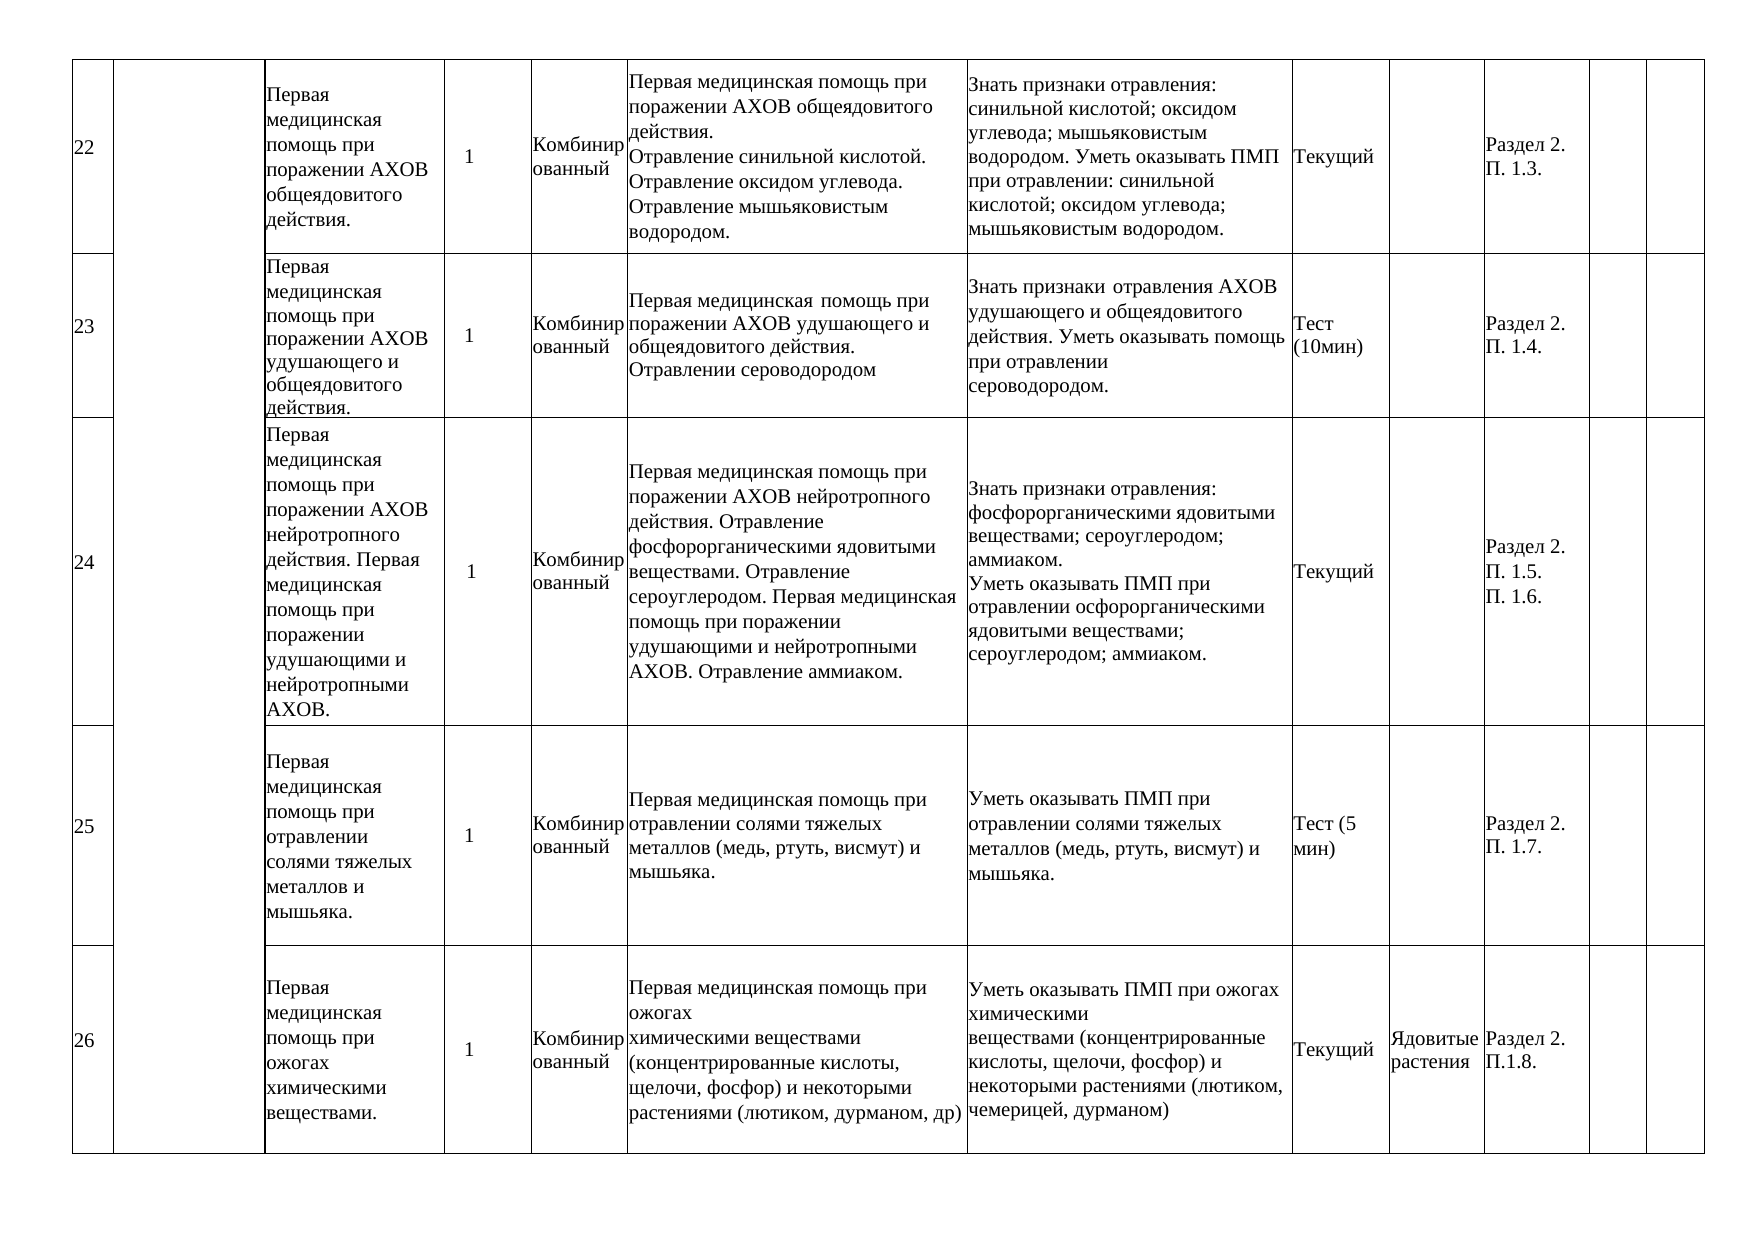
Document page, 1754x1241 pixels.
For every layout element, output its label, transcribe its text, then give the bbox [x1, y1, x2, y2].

table_cell Раздел 2. П. 1.5. П. 1.6. [1485, 418, 1589, 724]
table_cell [1390, 254, 1484, 417]
table_cell Первая медицинская помощь при ожогах химическими веществами. [266, 946, 444, 1153]
table_cell Первая медицинская помощь при поражении АХОВ удушающего и общеядовитого действия. Отравлении сероводородом [628, 254, 967, 417]
table_cell Раздел 2. П. 1.7. [1485, 726, 1589, 945]
table_cell Первая медицинская помощь при ожогах химическими веществами (концентрированные кислоты, щелочи, фосфор) и некоторыми растениями (лютиком, дурманом, др) [628, 946, 967, 1153]
table_cell [1390, 418, 1484, 724]
table_cell Первая медицинская помощь при поражении АХОВ нейротропного действия. Первая медицинская помощь при поражении удушающими и нейротропными АХОВ. [266, 418, 444, 724]
table_cell [1590, 726, 1646, 945]
table_cell Ядовитые растения [1390, 946, 1484, 1153]
table_cell Первая медицинская помощь при отравлении солями тяжелых металлов (медь, ртуть, висмут) и мышьяка. [628, 726, 967, 945]
table_cell Комбинированный [532, 254, 627, 417]
table_cell Знать признаки отравления: фосфорорганическими ядовитыми веществами; сероуглеродом; аммиаком. Уметь оказывать ПМП при отравлении осфорорганическими ядовитыми веществами; сероуглеродом; аммиаком. [968, 418, 1292, 724]
table_cell Раздел 2. П.1.8. [1485, 946, 1589, 1153]
table_cell 26 [73, 946, 113, 1153]
table_cell 23 [73, 254, 113, 417]
table_cell [114, 60, 264, 1153]
table_cell 25 [73, 726, 113, 945]
table_cell Первая медицинская помощь при поражении АХОВ общеядовитого действия. Отравление синильной кислотой. Отравление оксидом углевода. Отравление мышьяковистым водородом. [628, 60, 967, 253]
table_cell Комбинированный [532, 946, 627, 1153]
table_cell Раздел 2. П. 1.4. [1485, 254, 1589, 417]
table_cell Первая медицинская помощь при поражении АХОВ общеядовитого действия. [266, 60, 444, 253]
table_cell [1590, 60, 1646, 253]
table_cell [1647, 254, 1704, 417]
table_cell 1 [445, 946, 531, 1153]
table_cell [1390, 60, 1484, 253]
table_cell 1 [445, 254, 531, 417]
table_cell 24 [73, 418, 113, 724]
table_cell 1 [445, 726, 531, 945]
table_cell Уметь оказывать ПМП при ожогах химическими веществами (концентрированные кислоты, щелочи, фосфор) и некоторыми растениями (лютиком, чемерицей, дурманом) [968, 946, 1292, 1153]
table_cell [1590, 418, 1646, 724]
table_cell Знать признаки отравления АХОВ удушающего и общеядовитого действия. Уметь оказывать помощь при отравлении сероводородом. [968, 254, 1292, 417]
table_cell 1 [445, 60, 531, 253]
table_cell Раздел 2. П. 1.3. [1485, 60, 1589, 253]
table_cell Тест (10мин) [1293, 254, 1389, 417]
table_cell Текущий [1293, 60, 1389, 253]
table_cell Первая медицинская помощь при поражении АХОВ удушающего и общеядовитого действия. [266, 254, 444, 417]
table_cell Текущий [1293, 418, 1389, 724]
table_cell Первая медицинская помощь при отравлении солями тяжелых металлов и мышьяка. [266, 726, 444, 945]
table_cell [1647, 60, 1704, 253]
table_cell Знать признаки отравления: синильной кислотой; оксидом углевода; мышьяковистым водородом. Уметь оказывать ПМП при отравлении: синильной кислотой; оксидом углевода; мышьяковистым водородом. [968, 60, 1292, 253]
table_cell Комбинированный [532, 726, 627, 945]
table_cell [1647, 418, 1704, 724]
table_cell [1590, 946, 1646, 1153]
table_cell Комбинированный [532, 418, 627, 724]
table_cell Тест (5 мин) [1293, 726, 1389, 945]
table_cell 22 [73, 60, 113, 253]
table_cell Комбинированный [532, 60, 627, 253]
table_cell Текущий [1293, 946, 1389, 1153]
table_cell Первая медицинская помощь при поражении АХОВ нейротропного действия. Отравление фосфорорганическими ядовитыми веществами. Отравление сероуглеродом. Первая медицинская помощь при поражении удушающими и нейротропными АХОВ. Отравление аммиаком. [628, 418, 967, 724]
table_cell [1647, 726, 1704, 945]
table_cell [1390, 726, 1484, 945]
table_cell 1 [445, 418, 531, 724]
table_cell Уметь оказывать ПМП при отравлении солями тяжелых металлов (медь, ртуть, висмут) и мышьяка. [968, 726, 1292, 945]
table_cell [1590, 254, 1646, 417]
table_cell [1647, 946, 1704, 1153]
